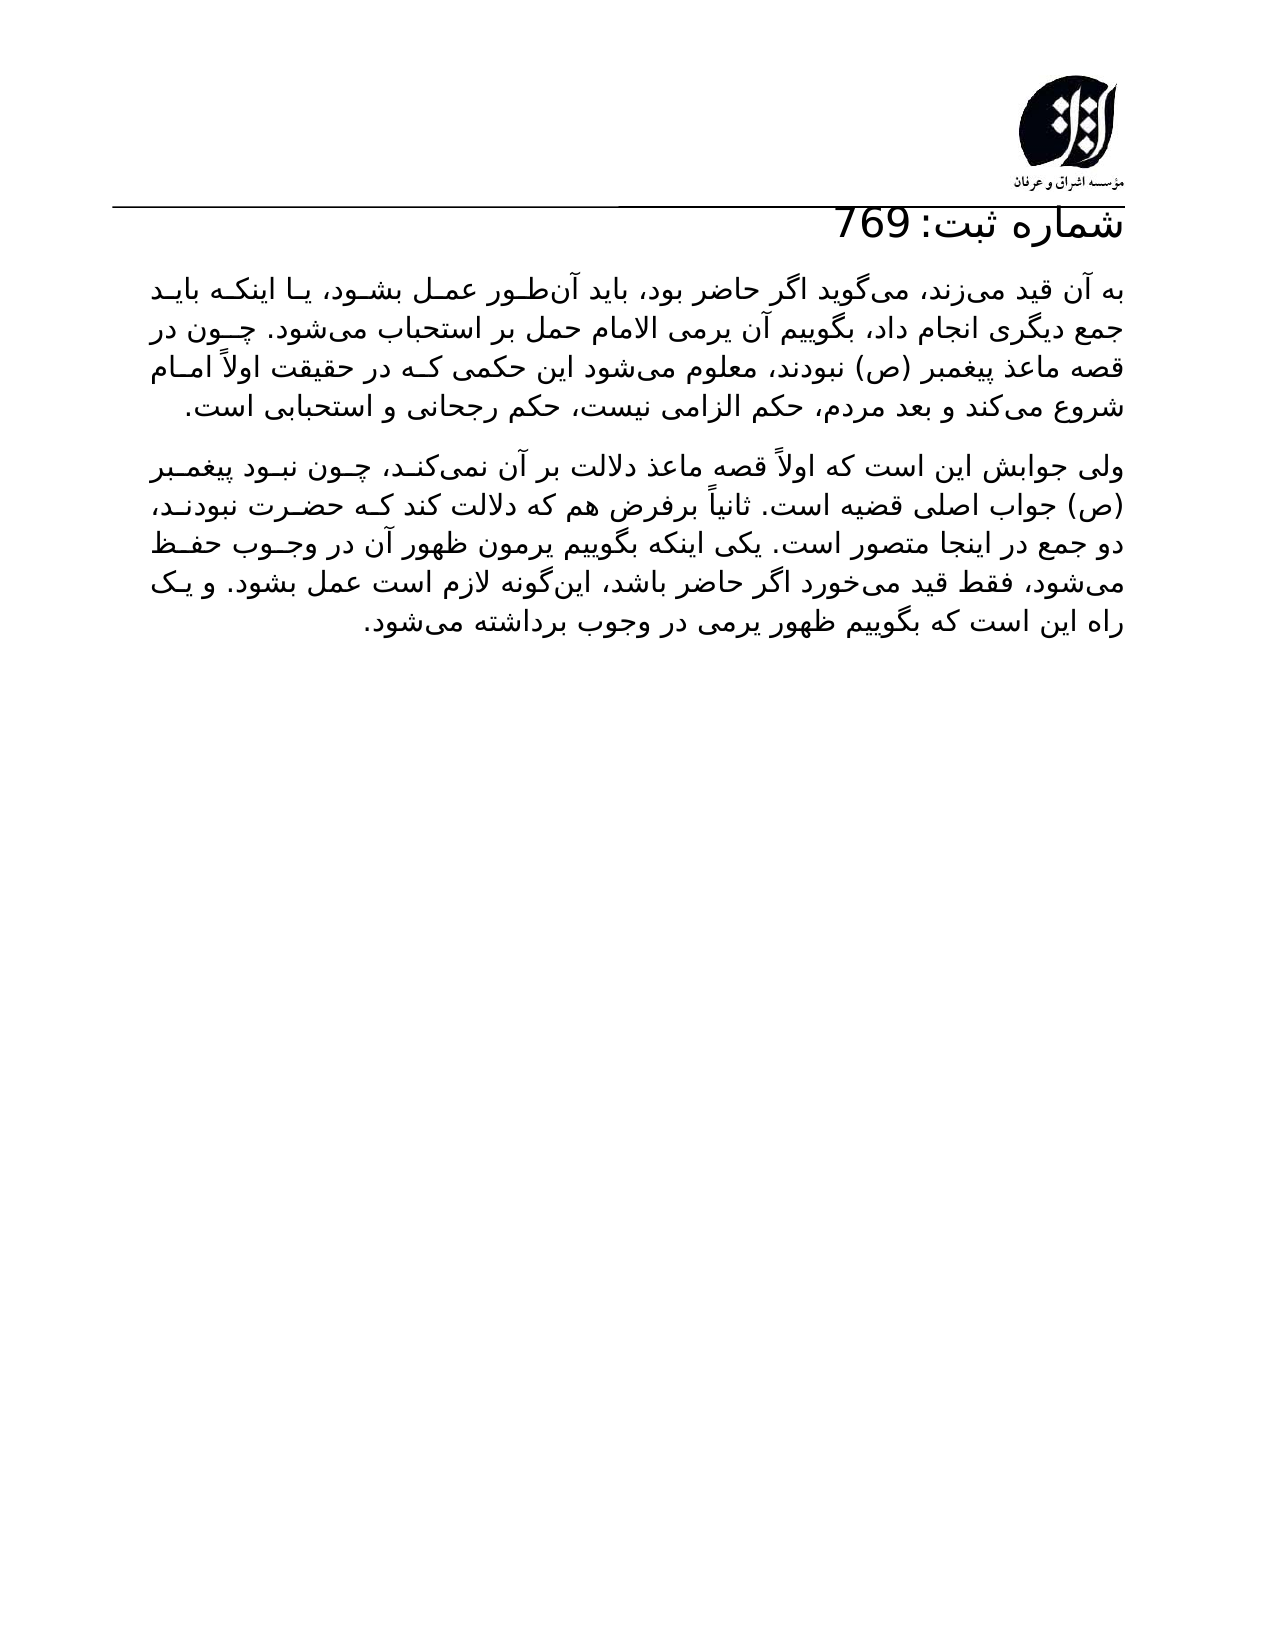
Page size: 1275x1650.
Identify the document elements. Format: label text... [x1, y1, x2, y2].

text ولی جوابش این است که اولاً قصه ماعذ دلالت بر آن نمی‌کند، چون نبود پیغمبر (ص) جواب اصلی قضیه است. ثانیاً برفرض هم که دلالت کند که حضرت نبودند، دو جمع در اینجا متصور است. یکی اینکه بگوییم یرمون ظهور آن در وجوب حفظ می‌شود، فقط قید می‌خورد اگر حاضر باشد، این‌گونه لازم است عمل بشود. و یک راه این است که بگوییم ظهور یرمی در وجوب برداشته می‌شود. [150, 449, 1125, 639]
picture [1010, 75, 1125, 192]
